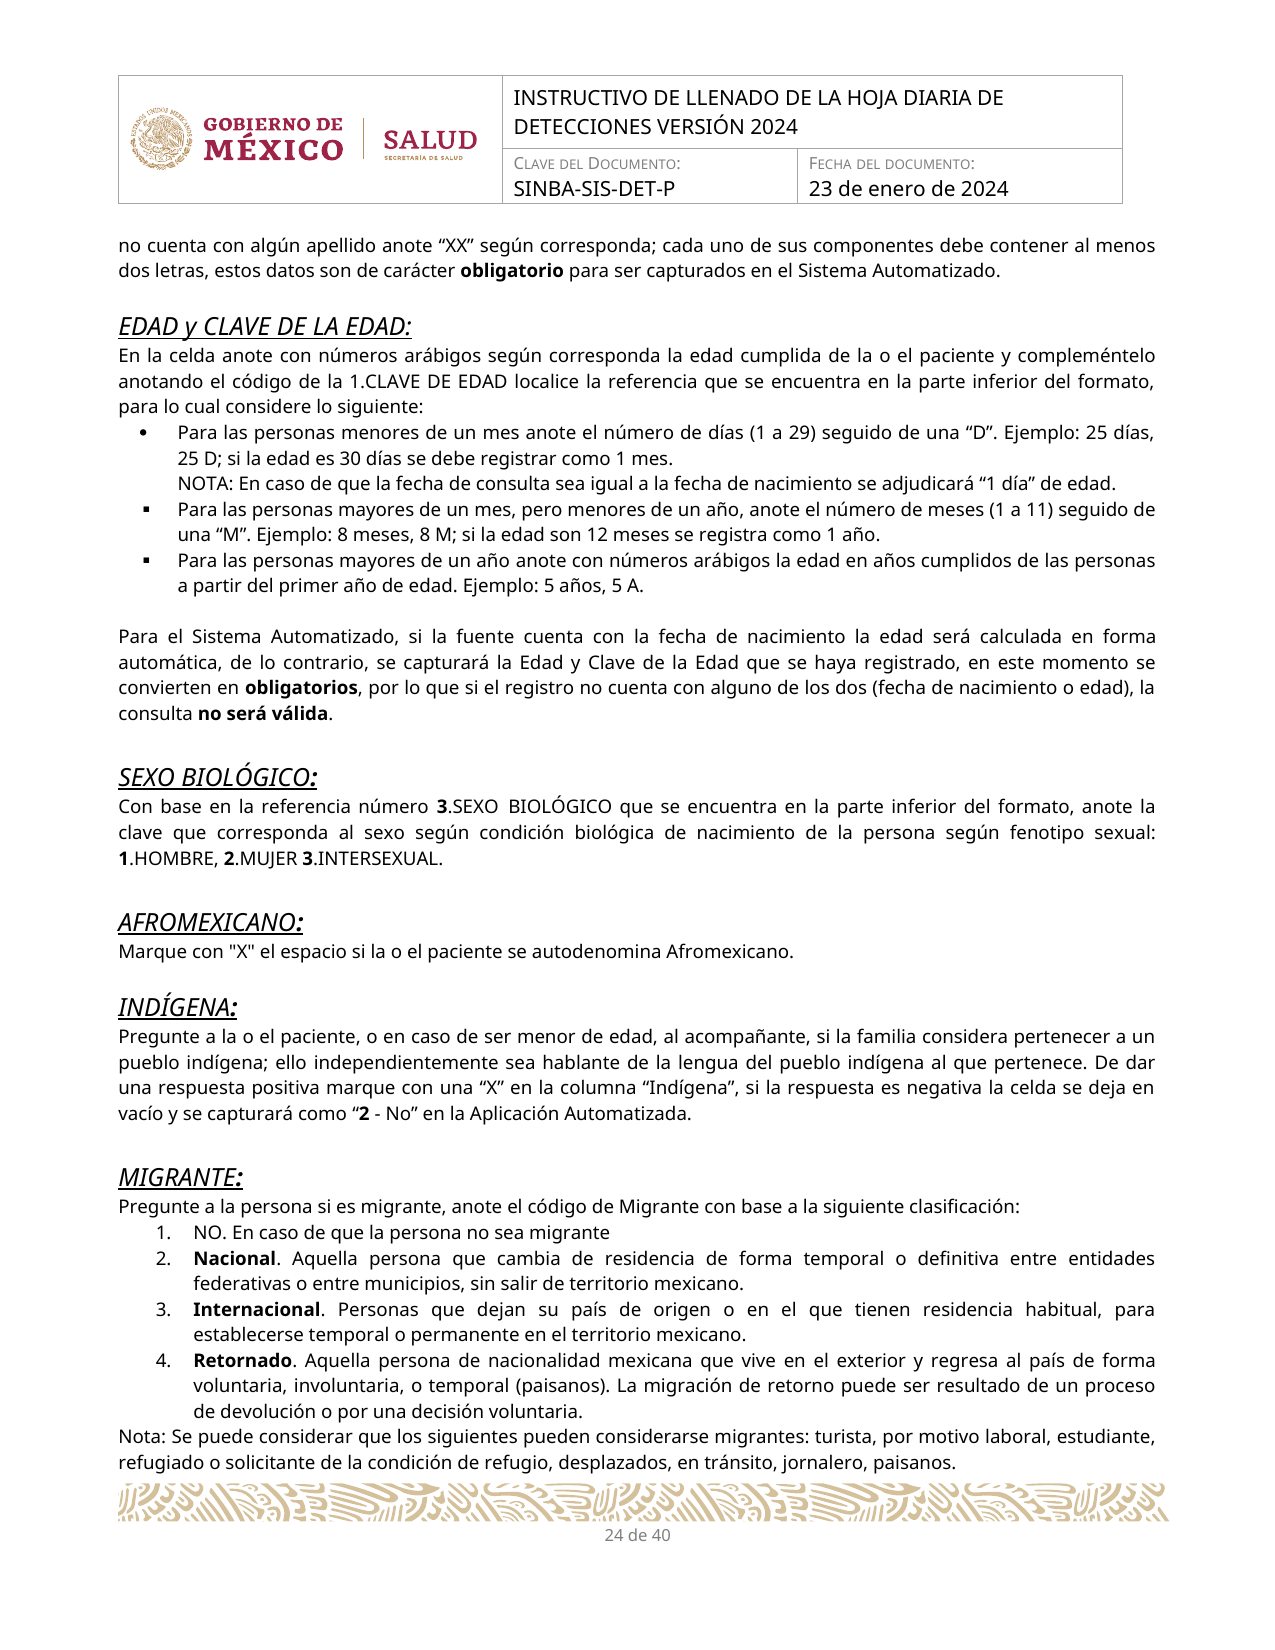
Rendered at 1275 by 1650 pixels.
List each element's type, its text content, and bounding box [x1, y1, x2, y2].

list NO. En caso de que la persona no sea migrante [156, 1219, 1157, 1245]
text Pregunte a la o el paciente, o en caso de ser menor de edad, al acompañante, si la familia considera pertenecer a un pueblo indígena; ello independientemente sea hablante de la lengua del pueblo indígena al que pertenece. De dar una respuesta positiva marque con una “X” en la columna “Indígena”, si la respuesta es negativa la celda se deja en vacío y se capturará como “2 - No” en la Aplicación Automatizada. [118, 1023, 1157, 1126]
list Para las personas mayores de un año anote con números arábigos la edad en años cumplidos de las personas a partir del primer año de edad. Ejemplo: 5 años, 5 A. [142, 547, 1157, 598]
text Pregunte a la persona si es migrante, anote el código de Migrante con base a la siguiente clasificación: [118, 1194, 1157, 1219]
text Marque con "X" el espacio si la o el paciente se autodenomina Afromexicano. [118, 938, 1157, 964]
text EDAD y CLAVE DE LA EDAD: [118, 309, 1157, 343]
text INDÍGENA: [118, 989, 1157, 1023]
text Nota: Se puede considerar que los siguientes pueden considerarse migrantes: turista, por motivo laboral, estudiante, refugiado o solicitante de la condición de refugio, desplazados, en tránsito, jornalero, paisanos. [118, 1423, 1157, 1474]
text SEXO BIOLÓGICO: [118, 760, 1157, 794]
list Para las personas mayores de un mes, pero menores de un año, anote el número de meses (1 a 11) seguido de una “M”. Ejemplo: 8 meses, 8 M; si la edad son 12 meses se registra como 1 año. [142, 496, 1157, 547]
text Para el Sistema Automatizado, si la fuente cuenta con la fecha de nacimiento la edad será calculada en forma automática, de lo contrario, se capturará la Edad y Clave de la Edad que se haya registrado, en este momento se convierten en obligatorios, por lo que si el registro no cuenta con alguno de los dos (fecha de nacimiento o edad), la consulta no será válida. [118, 623, 1157, 726]
text Con base en la referencia número 3.SEXO BIOLÓGICO que se encuentra en la parte inferior del formato, anote la clave que corresponda al sexo según condición biológica de nacimiento de la persona según fenotipo sexual: 1.HOMBRE, 2.MUJER 3.INTERSEXUAL. [118, 794, 1157, 870]
text MIGRANTE: [118, 1160, 1157, 1194]
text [118, 232, 1157, 283]
list Internacional. Personas que dejan su país de origen o en el que tienen residencia habitual, para establecerse temporal o permanente en el territorio mexicano. [156, 1296, 1157, 1347]
list Para las personas menores de un mes anote el número de días (1 a 29) seguido de una “D”. Ejemplo: 25 días, 25 D; si la edad es 30 días se debe registrar como 1 mes. [140, 419, 1157, 470]
text NOTA: En caso de que la fecha de consulta sea igual a la fecha de nacimiento se adjudicará “1 día” de edad. [177, 470, 1157, 496]
list Retornado. Aquella persona de nacionalidad mexicana que vive en el exterior y regresa al país de forma voluntaria, involuntaria, o temporal (paisanos). La migración de retorno puede ser resultado de un proceso de devolución o por una decisión voluntaria. [156, 1347, 1157, 1423]
text En la celda anote con números arábigos según corresponda la edad cumplida de la o el paciente y compleméntelo anotando el código de la 1.CLAVE DE EDAD localice la referencia que se encuentra en la parte inferior del formato, para lo cual considere lo siguiente: [118, 343, 1157, 419]
list Nacional. Aquella persona que cambia de residencia de forma temporal o definitiva entre entidades federativas o entre municipios, sin salir de territorio mexicano. [156, 1245, 1157, 1296]
text AFROMEXICANO: [118, 904, 1157, 938]
